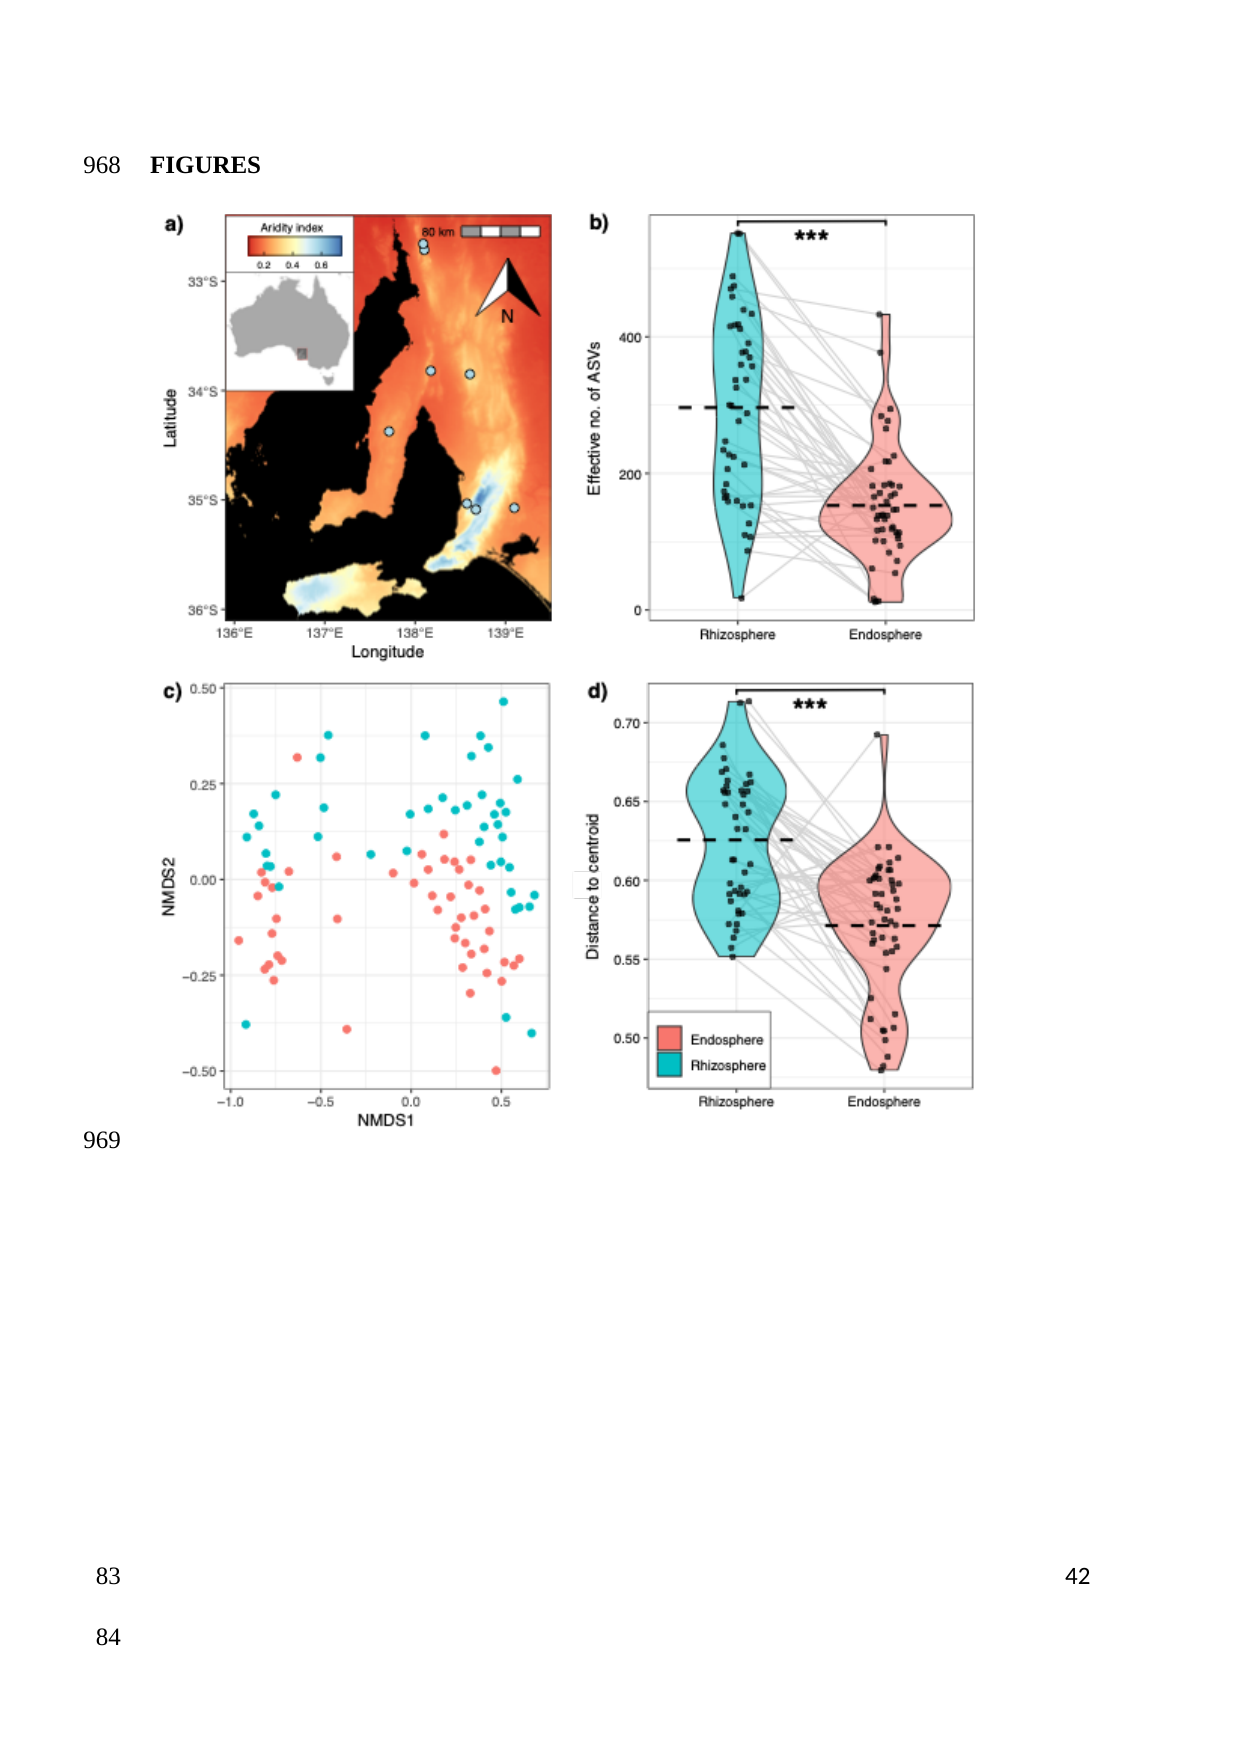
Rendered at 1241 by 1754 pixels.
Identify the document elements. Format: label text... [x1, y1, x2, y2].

text FIGURES [150, 150, 1090, 179]
picture [156, 207, 1003, 1149]
